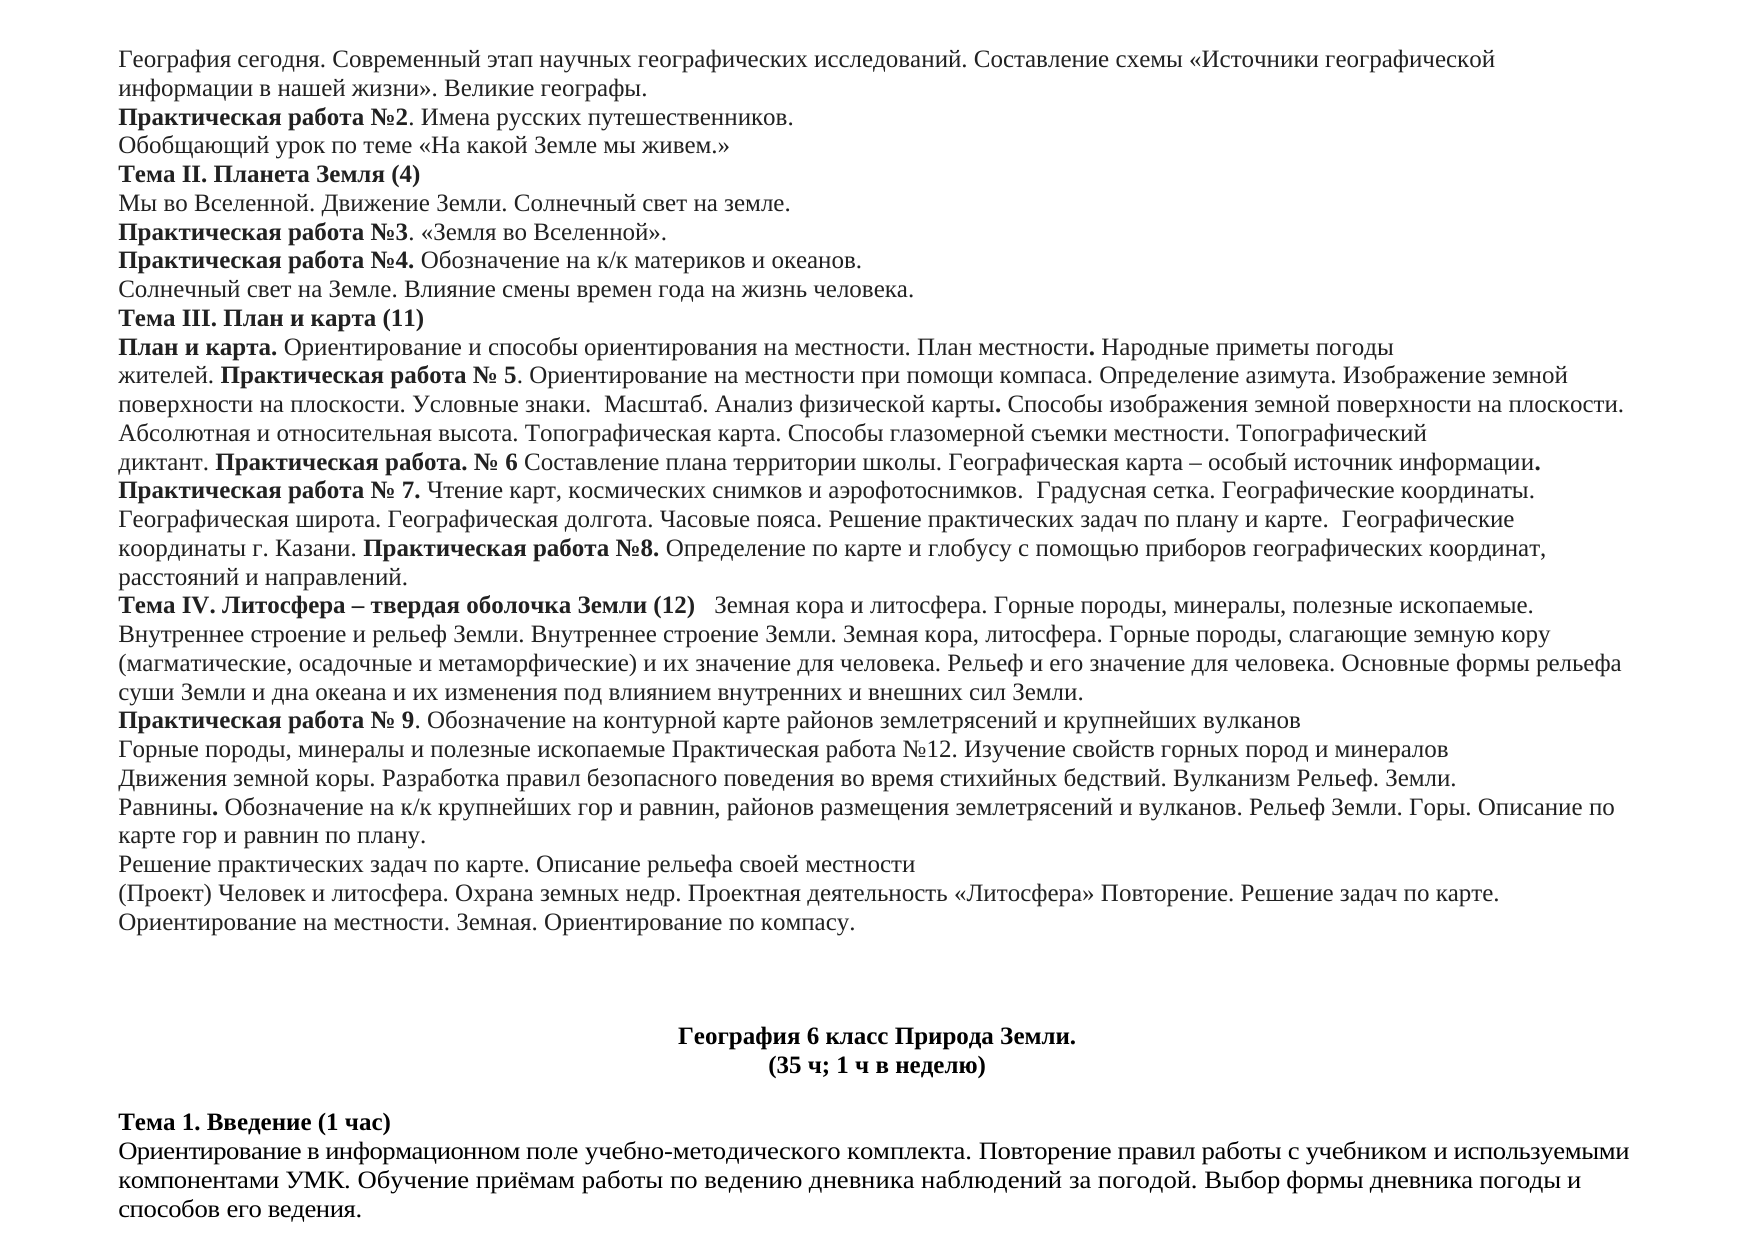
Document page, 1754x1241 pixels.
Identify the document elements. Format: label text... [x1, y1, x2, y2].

text География 6 класс Природа Земли. [118, 1021, 1636, 1050]
text Практическая работа №4. Обозначение на к/к материков и океанов. [118, 246, 1636, 274]
text Практическая работа № 9. Обозначение на контурной карте районов землетрясений и крупнейших вулканов [118, 706, 1636, 734]
text Мы во Вселенной. Движение Земли. Солнечный свет на земле. [118, 188, 1636, 217]
text Солнечный свет на Земле. Влияние смены времен года на жизнь человека. [118, 274, 1636, 303]
text Тема III. План и карта (11) [118, 303, 1636, 332]
text Ориентирование в информационном поле учебно-методического комплекта. Повторение правил работы с учебником и используемыми компонентами УМК. Обучение приёмам работы по ведению дневника наблюдений за погодой. Выбор формы дневника погоды и способов его ведения. [118, 1136, 1631, 1222]
text Решение практических задач по карте. Описание рельефа своей местности [118, 849, 1636, 878]
text План и карта. Ориентирование и способы ориентирования на местности. План местности. Народные приметы погоды жителей. Практическая работа № 5. Ориентирование на местности при помощи компаса. Определение азимута. Изображение земной поверхности на плоскости. Условные знаки. Масштаб. Анализ физической карты. Способы изображения земной поверхности на плоскости. Абсолютная и относительная высота. Топографическая карта. Способы глазомерной съемки местности. Топографический диктант. Практическая работа. № 6 Составление плана территории школы. Географическая карта – особый источник информации. Практическая работа № 7. Чтение карт, космических снимков и аэрофотоснимков. Градусная сетка. Географические координаты. Географическая широта. Географическая долгота. Часовые пояса. Решение практических задач по плану и карте. Географические координаты г. Казани. Практическая работа №8. Определение по карте и глобусу с помощью приборов географических координат, расстояний и направлений. [118, 332, 1636, 591]
text География сегодня. Современный этап научных географических исследований. Составление схемы «Источники географической информации в нашей жизни». Великие географы. [118, 44, 1636, 102]
text Обобщающий урок по теме «На какой Земле мы живем.» [118, 131, 1636, 159]
text Практическая работа №3. «Земля во Вселенной». [118, 217, 1636, 246]
text Тема II. Планета Земля (4) [118, 159, 1636, 188]
text Горные породы, минералы и полезные ископаемые Практическая работа №12. Изучение свойств горных пород и минералов [118, 734, 1636, 763]
text Тема 1. Введение (1 час) [118, 1107, 1631, 1136]
text (35 ч; 1 ч в неделю) [118, 1050, 1636, 1079]
text Движения земной коры. Разработка правил безопасного поведения во время стихийных бедствий. Вулканизм Рельеф. Земли. Равнины. Обозначение на к/к крупнейших гор и равнин, районов размещения землетрясений и вулканов. Рельеф Земли. Горы. Описание по карте гор и равнин по плану. [118, 763, 1636, 849]
text Практическая работа №2. Имена русских путешественников. [118, 102, 1636, 131]
text Тема IV. Литосфера – твердая оболочка Земли (12) Земная кора и литосфера. Горные породы, минералы, полезные ископаемые. Внутреннее строение и рельеф Земли. Внутреннее строение Земли. Земная кора, литосфера. Горные породы, слагающие земную кору (магматические, осадочные и метаморфические) и их значение для человека. Рельеф и его значение для человека. Основные формы рельефа суши Земли и дна океана и их изменения под влиянием внутренних и внешних сил Земли. [118, 591, 1636, 706]
text (Проект) Человек и литосфера. Охрана земных недр. Проектная деятельность «Литосфера» Повторение. Решение задач по карте. Ориентирование на местности. Земная. Ориентирование по компасу. [118, 878, 1636, 936]
